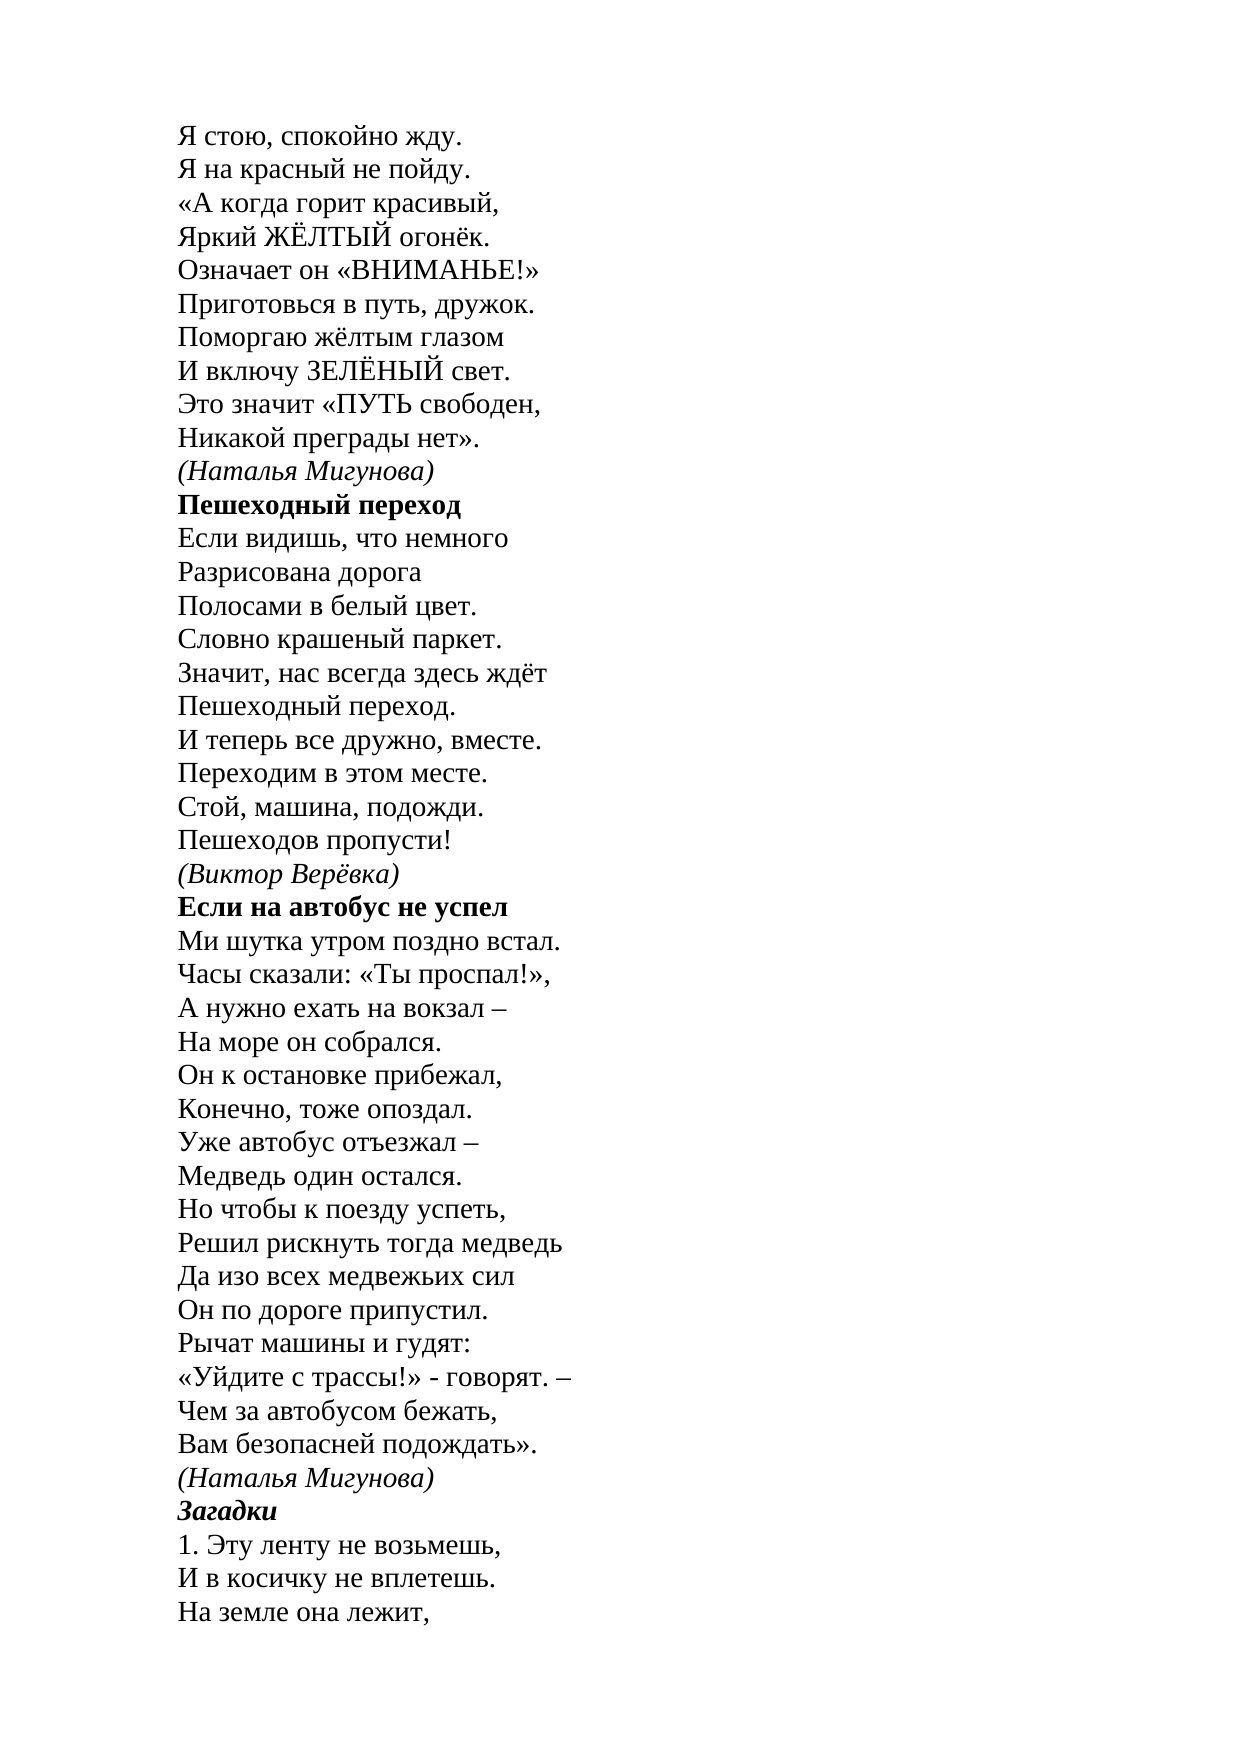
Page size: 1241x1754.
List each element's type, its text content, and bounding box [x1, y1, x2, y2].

text 1. Эту ленту не возьмешь, [177, 1527, 1152, 1560]
text Загадки [177, 1493, 1152, 1527]
text И в косичку не вплетешь. [177, 1560, 1152, 1594]
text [177, 118, 1152, 487]
text Если на автобус не успел Ми шутка утром поздно встал. Часы сказали: «Ты проспал!», А нужно ехать на вокзал – На море он собрался. Он к остановке прибежал, Конечно, тоже опоздал. Уже автобус отъезжал – Медведь один остался. Но чтобы к поезду успеть, Решил рискнуть тогда медведь Да изо всех медвежьих сил Он по дороге припустил. Рычат машины и гудят: «Уйдите с трассы!» - говорят. – Чем за автобусом бежать, Вам безопасней подождать». (Наталья Мигунова) [177, 889, 1152, 1493]
text Пешеходный переход Если видишь, что немного Разрисована дорога Полосами в белый цвет. Словно крашеный паркет. Значит, нас всегда здесь ждёт Пешеходный переход. И теперь все дружно, вместе. Переходим в этом месте. Стой, машина, подожди. Пешеходов пропусти! (Виктор Верёвка) [177, 487, 1152, 889]
text На земле она лежит, [177, 1594, 1152, 1627]
